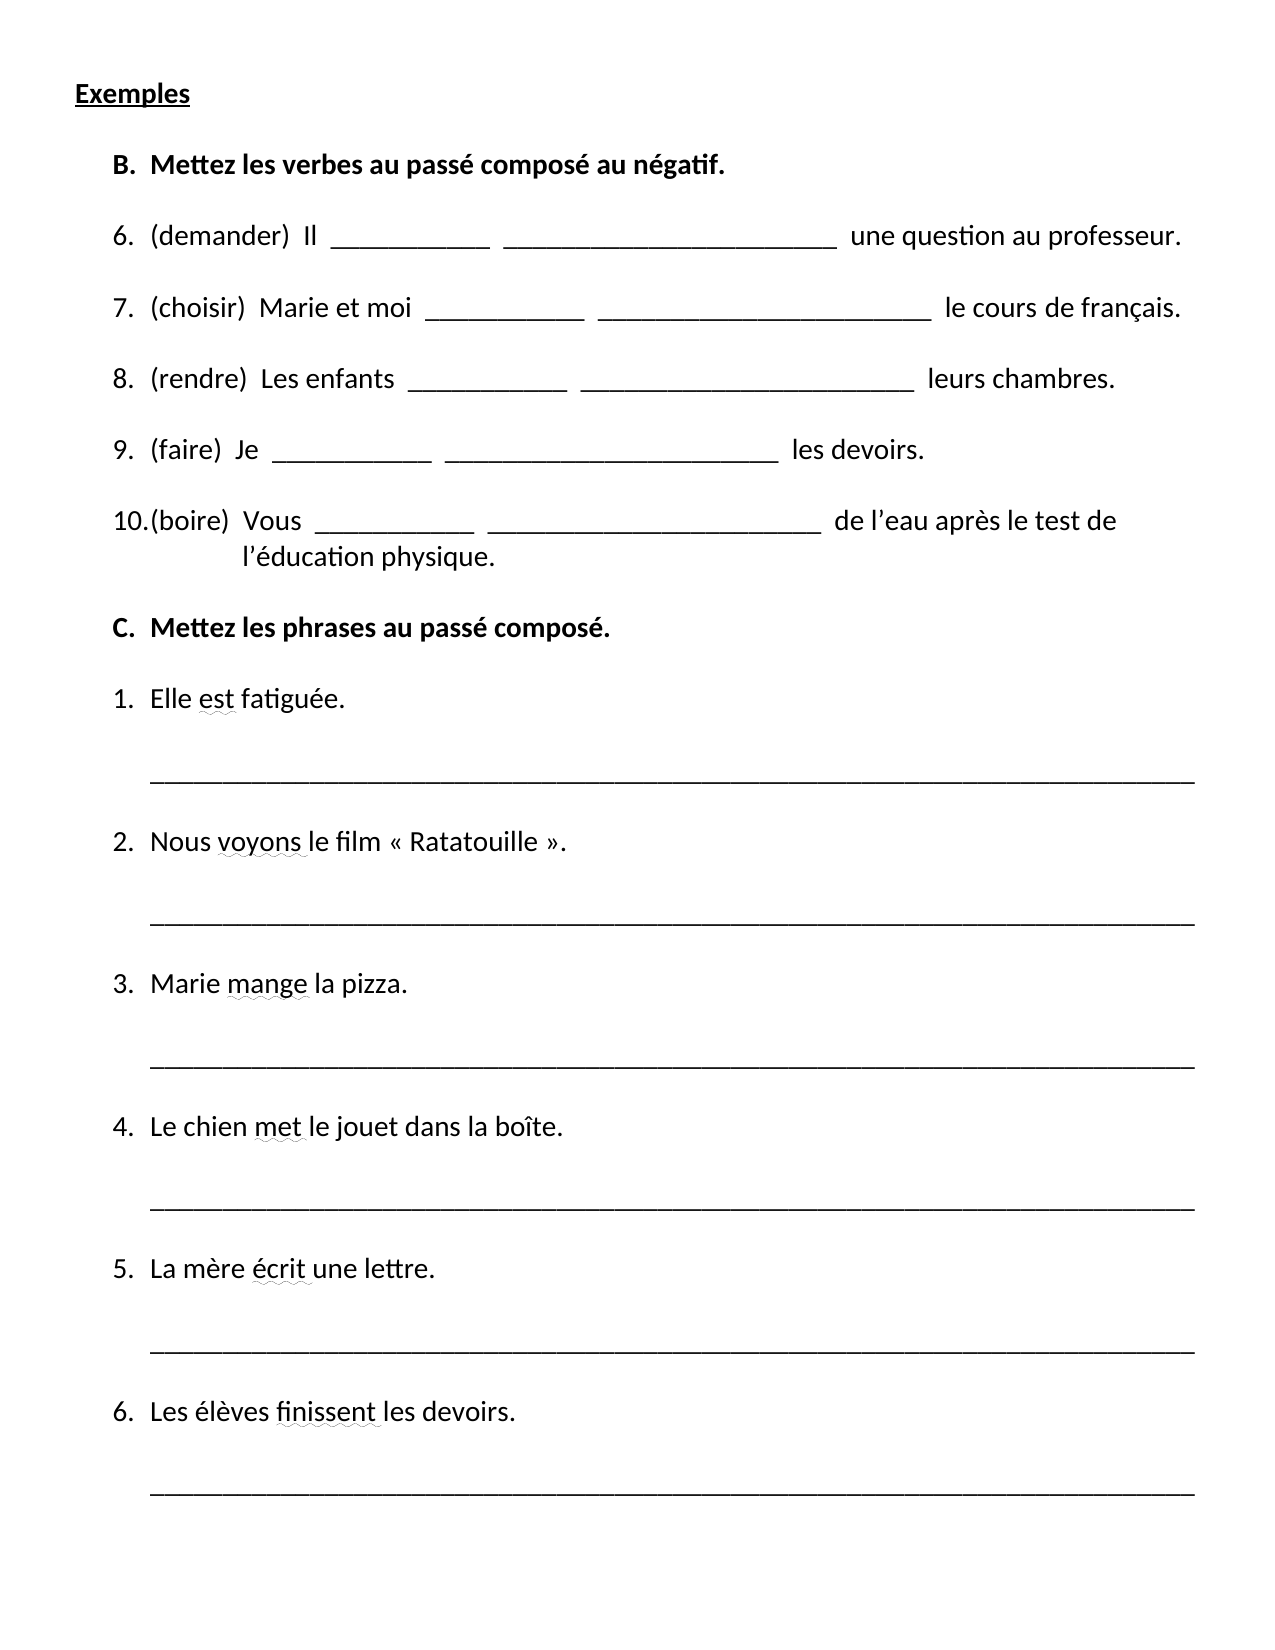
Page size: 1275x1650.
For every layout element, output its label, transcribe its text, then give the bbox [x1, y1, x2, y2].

list ________________________________________________________________________ [150, 1322, 1200, 1357]
list Mettez les verbes au passé composé au négatif. [112, 146, 1200, 182]
list Les élèves finissent les devoirs. [112, 1393, 1200, 1429]
list (boire) Vous ___________ _______________________ de l’eau après le test de [112, 502, 1200, 538]
list ________________________________________________________________________ [150, 752, 1200, 787]
list l’éducation physique. [150, 538, 1200, 574]
list ________________________________________________________________________ [150, 1179, 1200, 1215]
list (rendre) Les enfants ___________ _______________________ leurs chambres. [112, 360, 1200, 396]
list ________________________________________________________________________ [150, 1037, 1200, 1072]
list La mère écrit une lettre. [112, 1251, 1200, 1286]
list Marie mange la pizza. [112, 966, 1200, 1001]
list (faire) Je ___________ _______________________ les devoirs. [112, 431, 1200, 467]
list Nous voyons le film « Ratatouille ». [112, 823, 1200, 859]
list (demander) Il ___________ _______________________ une question au professeur. [112, 217, 1200, 253]
list Mettez les phrases au passé composé. [112, 609, 1200, 645]
list Elle est fatiguée. [112, 681, 1200, 716]
text Exemples [75, 75, 1200, 111]
list ________________________________________________________________________ [150, 894, 1200, 930]
list ________________________________________________________________________ [150, 1464, 1200, 1500]
list Le chien met le jouet dans la boîte. [112, 1108, 1200, 1144]
list (choisir) Marie et moi ___________ _______________________ le cours de français. [112, 289, 1200, 324]
